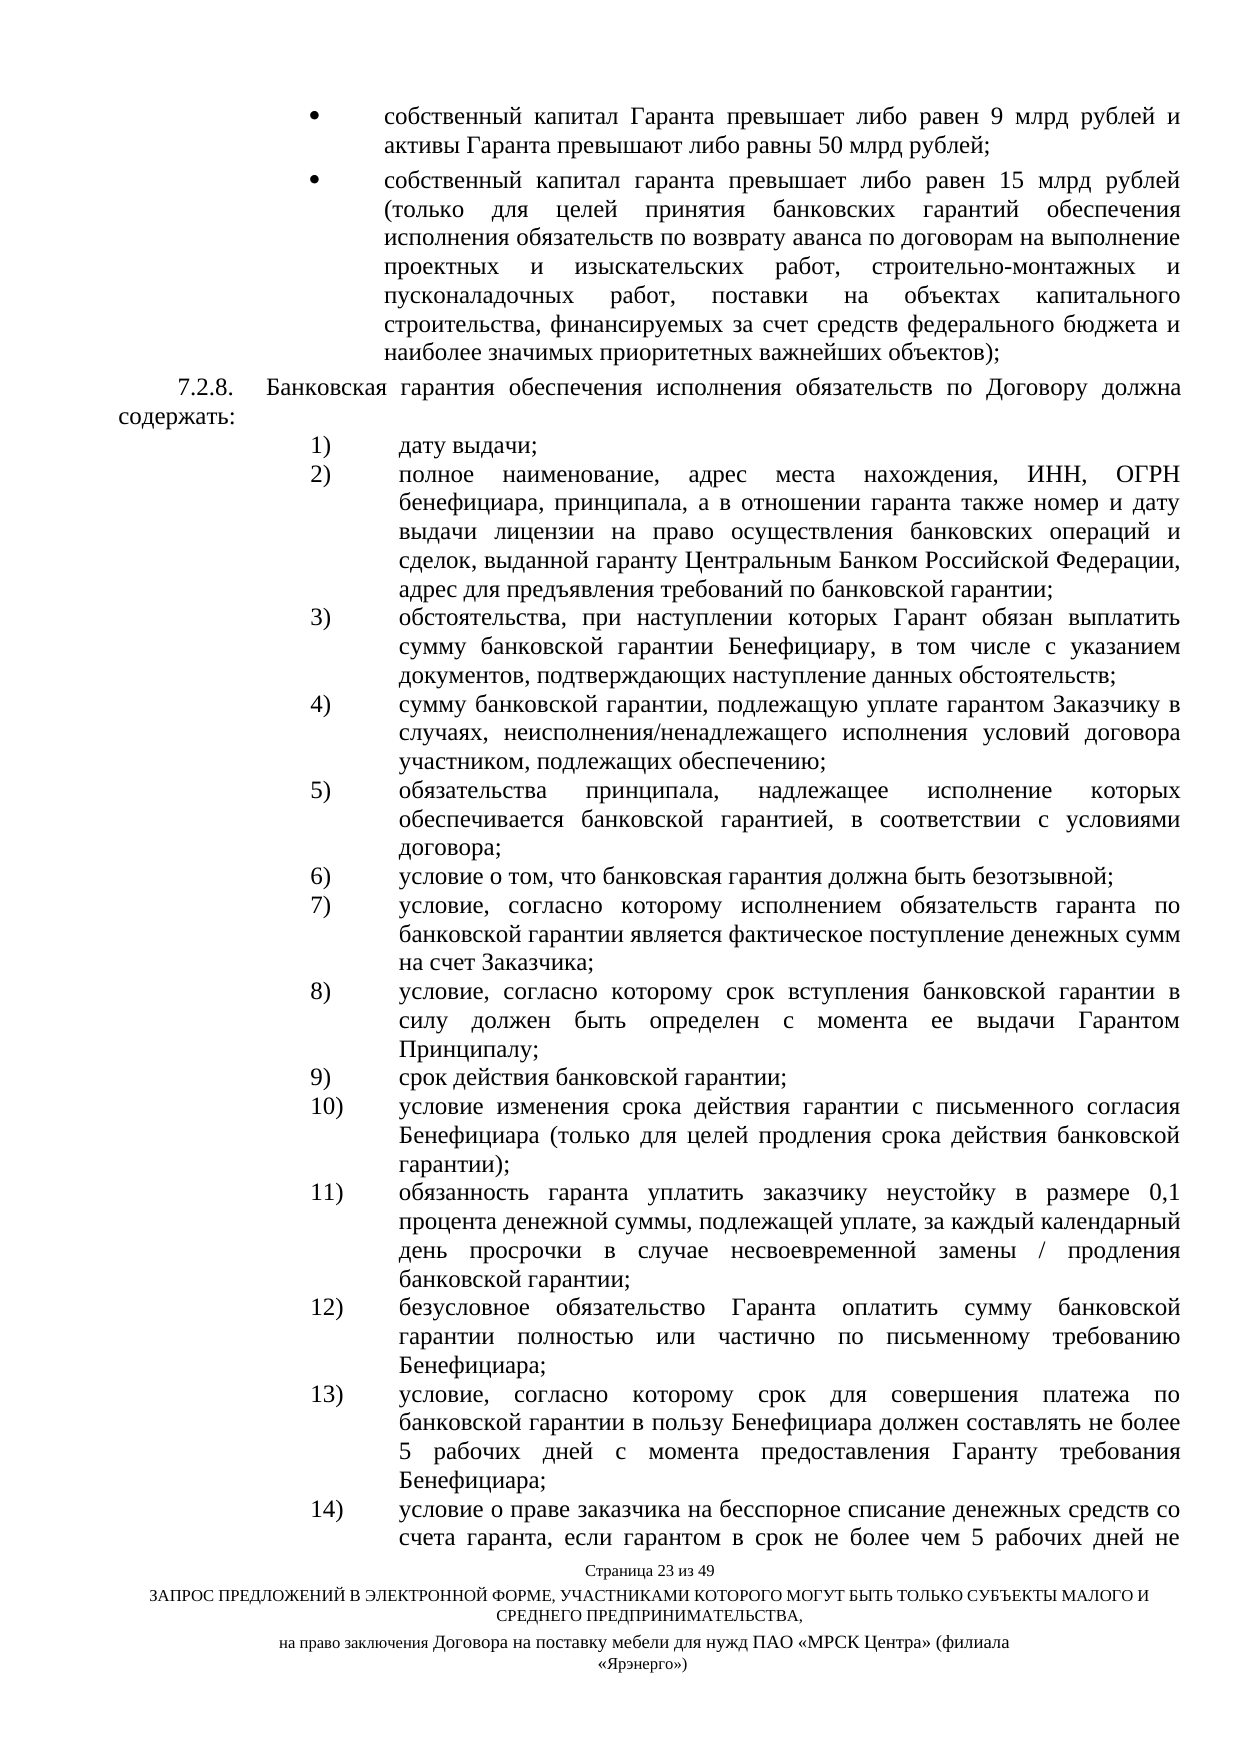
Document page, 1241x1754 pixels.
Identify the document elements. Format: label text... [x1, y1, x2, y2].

list собственный капитал Гаранта превышает либо равен 9 млрд рублей и активы Гаранта превышают либо равны 50 млрд рублей; [310, 101, 1181, 159]
list Банковская гарантия обеспечения исполнения обязательств по Договору должна содержать: [118, 372, 1181, 430]
list срок действия банковской гарантии; [310, 1062, 1181, 1091]
list условие, согласно которому исполнением обязательств гаранта по банковской гарантии является фактическое поступление денежных сумм на счет Заказчика; [310, 890, 1181, 976]
list условие изменения срока действия гарантии с письменного согласия Бенефициара (только для целей продления срока действия банковской гарантии); [310, 1091, 1181, 1177]
list обязанность гаранта уплатить заказчику неустойку в размере 0,1 процента денежной суммы, подлежащей уплате, за каждый календарный день просрочки в случае несвоевременной замены / продления банковской гарантии; [310, 1177, 1181, 1292]
list собственный капитал гаранта превышает либо равен 15 млрд рублей (только для целей принятия банковских гарантий обеспечения исполнения обязательств по возврату аванса по договорам на выполнение проектных и изыскательских работ, строительно-монтажных и пусконаладочных работ, поставки на объектах капитального строительства, финансируемых за счет средств федерального бюджета и наиболее значимых приоритетных важнейших объектов); [310, 165, 1181, 366]
list условие о том, что банковская гарантия должна быть безотзывной; [310, 861, 1181, 890]
list обязательства принципала, надлежащее исполнение которых обеспечивается банковской гарантией, в соответствии с условиями договора; [310, 775, 1181, 861]
list безусловное обязательство Гаранта оплатить сумму банковской гарантии полностью или частично по письменному требованию Бенефициара; [310, 1292, 1181, 1379]
list обстоятельства, при наступлении которых Гарант обязан выплатить сумму банковской гарантии Бенефициару, в том числе с указанием документов, подтверждающих наступление данных обстоятельств; [310, 602, 1181, 689]
list условие, согласно которому срок вступления банковской гарантии в силу должен быть определен с момента ее выдачи Гарантом Принципалу; [310, 976, 1181, 1062]
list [310, 1494, 1181, 1551]
list сумму банковской гарантии, подлежащую уплате гарантом Заказчику в случаях, неисполнения/ненадлежащего исполнения условий договора участником, подлежащих обеспечению; [310, 689, 1181, 775]
list условие, согласно которому срок для совершения платежа по банковской гарантии в пользу Бенефициара должен составлять не более 5 рабочих дней с момента предоставления Гаранту требования Бенефициара; [310, 1379, 1181, 1494]
list полное наименование, адрес места нахождения, ИНН, ОГРН бенефициара, принципала, а в отношении гаранта также номер и дату выдачи лицензии на право осуществления банковских операций и сделок, выданной гаранту Центральным Банком Российской Федерации, адрес для предъявления требований по банковской гарантии; [310, 459, 1181, 602]
list дату выдачи; [310, 430, 1181, 459]
